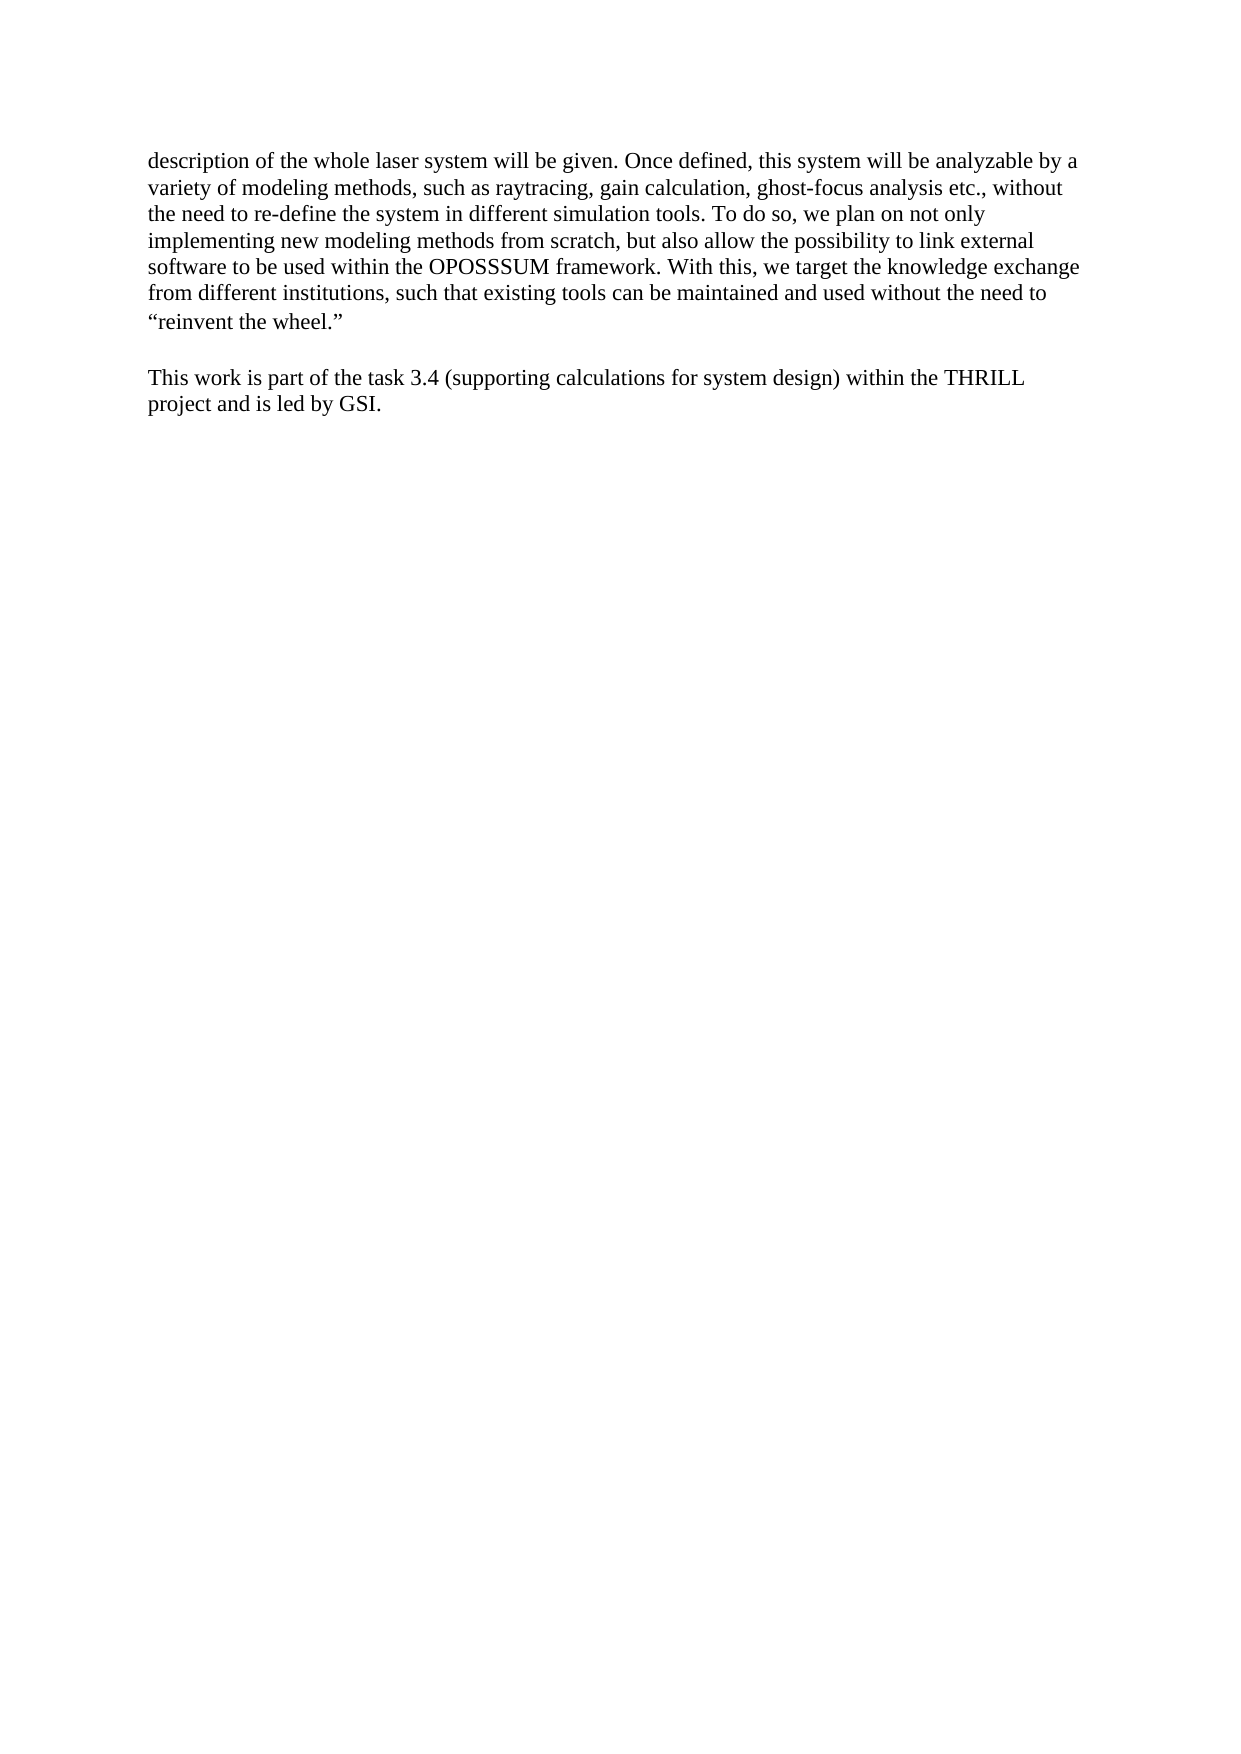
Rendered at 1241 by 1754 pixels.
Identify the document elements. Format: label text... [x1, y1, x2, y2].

text This work is part of the task 3.4 (supporting calculations for system design) within the THRILL project and is led by GSI. [148, 364, 1093, 416]
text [148, 148, 1093, 334]
